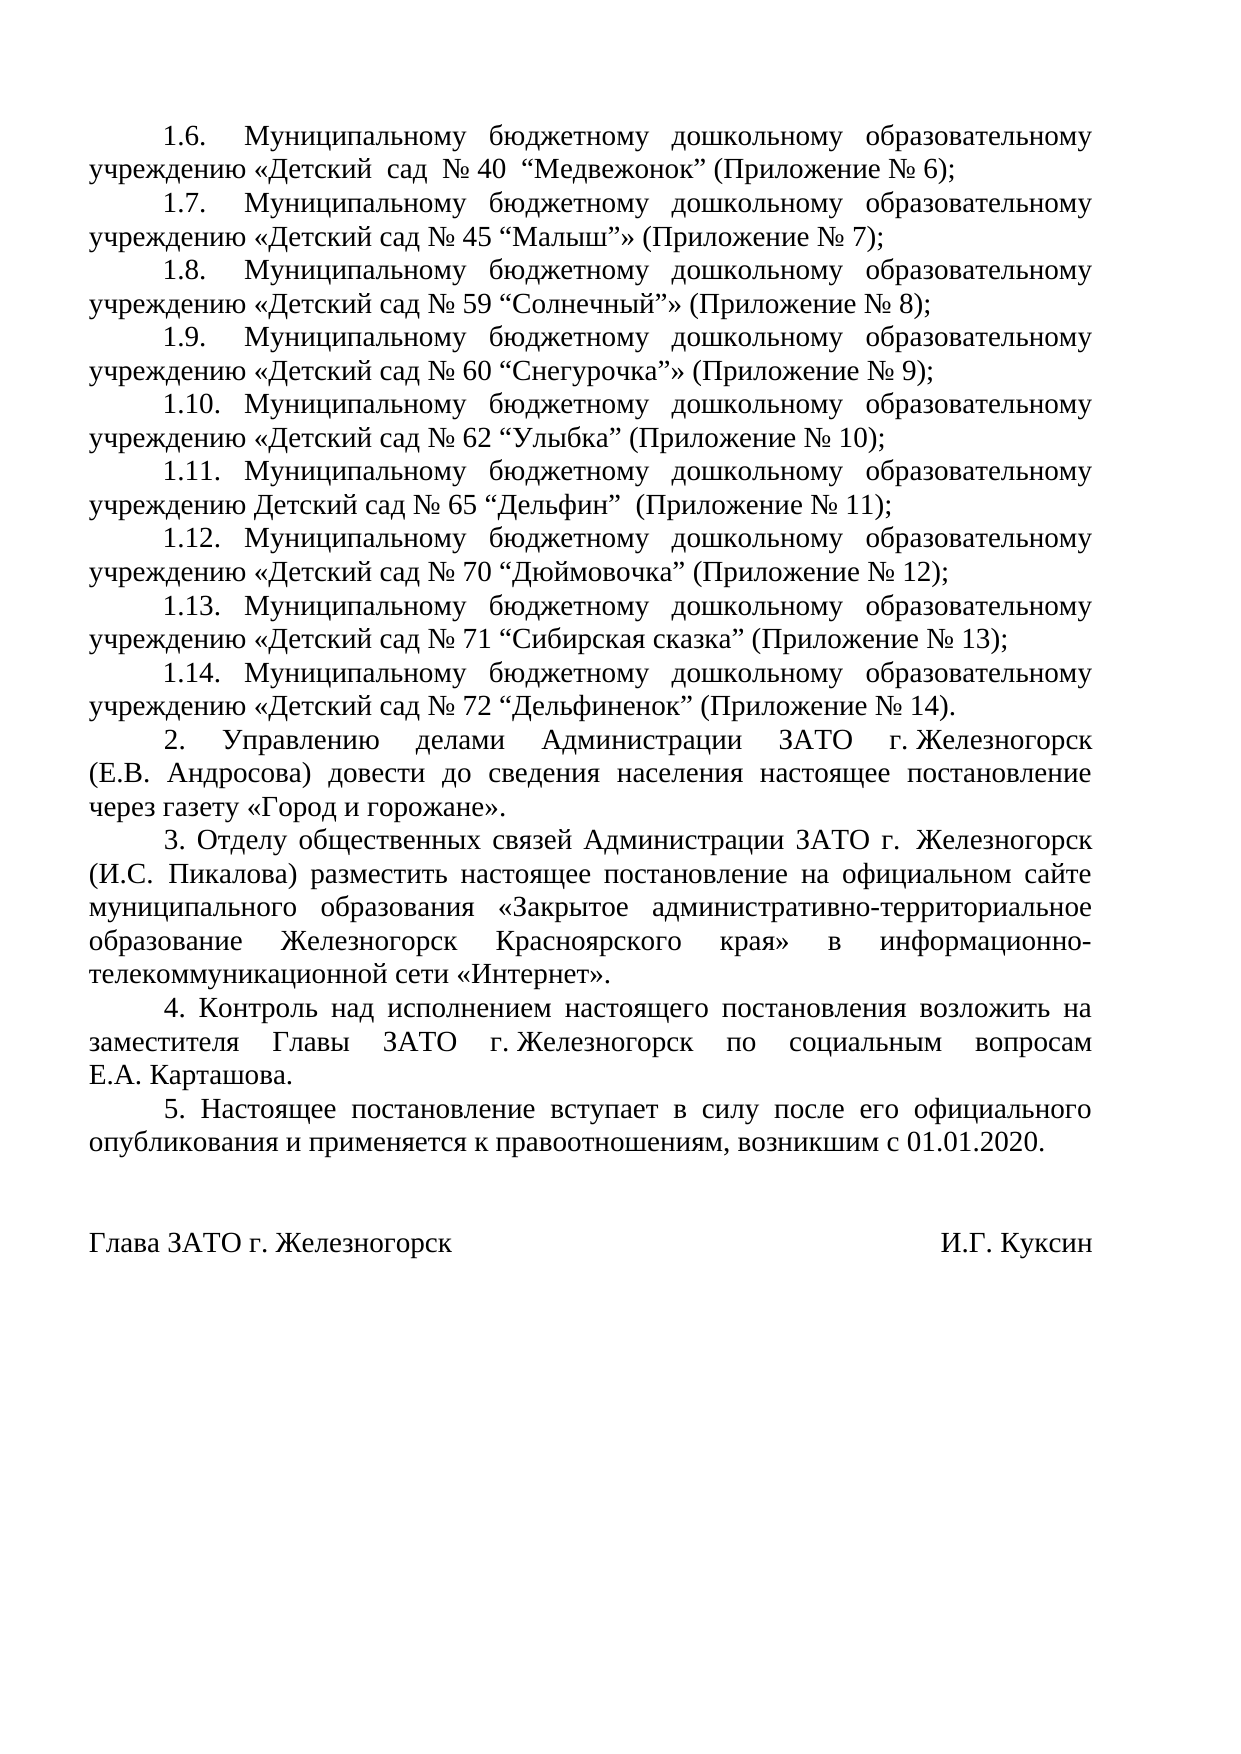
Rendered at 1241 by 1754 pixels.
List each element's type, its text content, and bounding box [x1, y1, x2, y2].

list Муниципальному бюджетному дошкольному образовательному учреждению «Детский сад № 72 “Дельфиненок” (Приложение № 14). [89, 655, 1092, 722]
text 5. Настоящее постановление вступает в силу после его официального опубликования и применяется к правоотношениям, возникшим с 01.01.2020. [89, 1091, 1092, 1158]
list Муниципальному бюджетному дошкольному образовательному учреждению «Детский сад № 59 “Солнечный”» (Приложение № 8); [89, 252, 1092, 319]
list Муниципальному бюджетному дошкольному образовательному учреждению «Детский сад № 70 “Дюймовочка” (Приложение № 12); [89, 521, 1092, 588]
text 2. Управлению делами Администрации ЗАТО г. Железногорск (Е.В. Андросова) довести до сведения населения настоящее постановление через газету «Город и горожане». [89, 722, 1092, 822]
text Глава ЗАТО г. Железногорск И.Г. Куксин [89, 1191, 1092, 1287]
list Муниципальному бюджетному дошкольному образовательному учреждению «Детский сад № 45 “Малыш”» (Приложение № 7); [89, 185, 1092, 252]
list Муниципальному бюджетному дошкольному образовательному учреждению «Детский сад № 40 “Медвежонок” (Приложение № 6); [89, 118, 1092, 185]
list Муниципальному бюджетному дошкольному образовательному учреждению Детский сад № 65 “Дельфин” (Приложение № 11); [89, 453, 1092, 521]
list Муниципальному бюджетному дошкольному образовательному учреждению «Детский сад № 62 “Улыбка” (Приложение № 10); [89, 386, 1092, 453]
text 3. Отделу общественных связей Администрации ЗАТО г. Железногорск (И.С. Пикалова) разместить настоящее постановление на официальном сайте муниципального образования «Закрытое административно-территориальное образование Железногорск Красноярского края» в информационно-телекоммуникационной сети «Интернет». [89, 822, 1092, 990]
list Муниципальному бюджетному дошкольному образовательному учреждению «Детский сад № 71 “Сибирская сказка” (Приложение № 13); [89, 588, 1092, 655]
text 4. Контроль над исполнением настоящего постановления возложить на заместителя Главы ЗАТО г. Железногорск по социальным вопросам Е.А. Карташова. [89, 990, 1092, 1091]
list Муниципальному бюджетному дошкольному образовательному учреждению «Детский сад № 60 “Снегурочка”» (Приложение № 9); [89, 319, 1092, 386]
